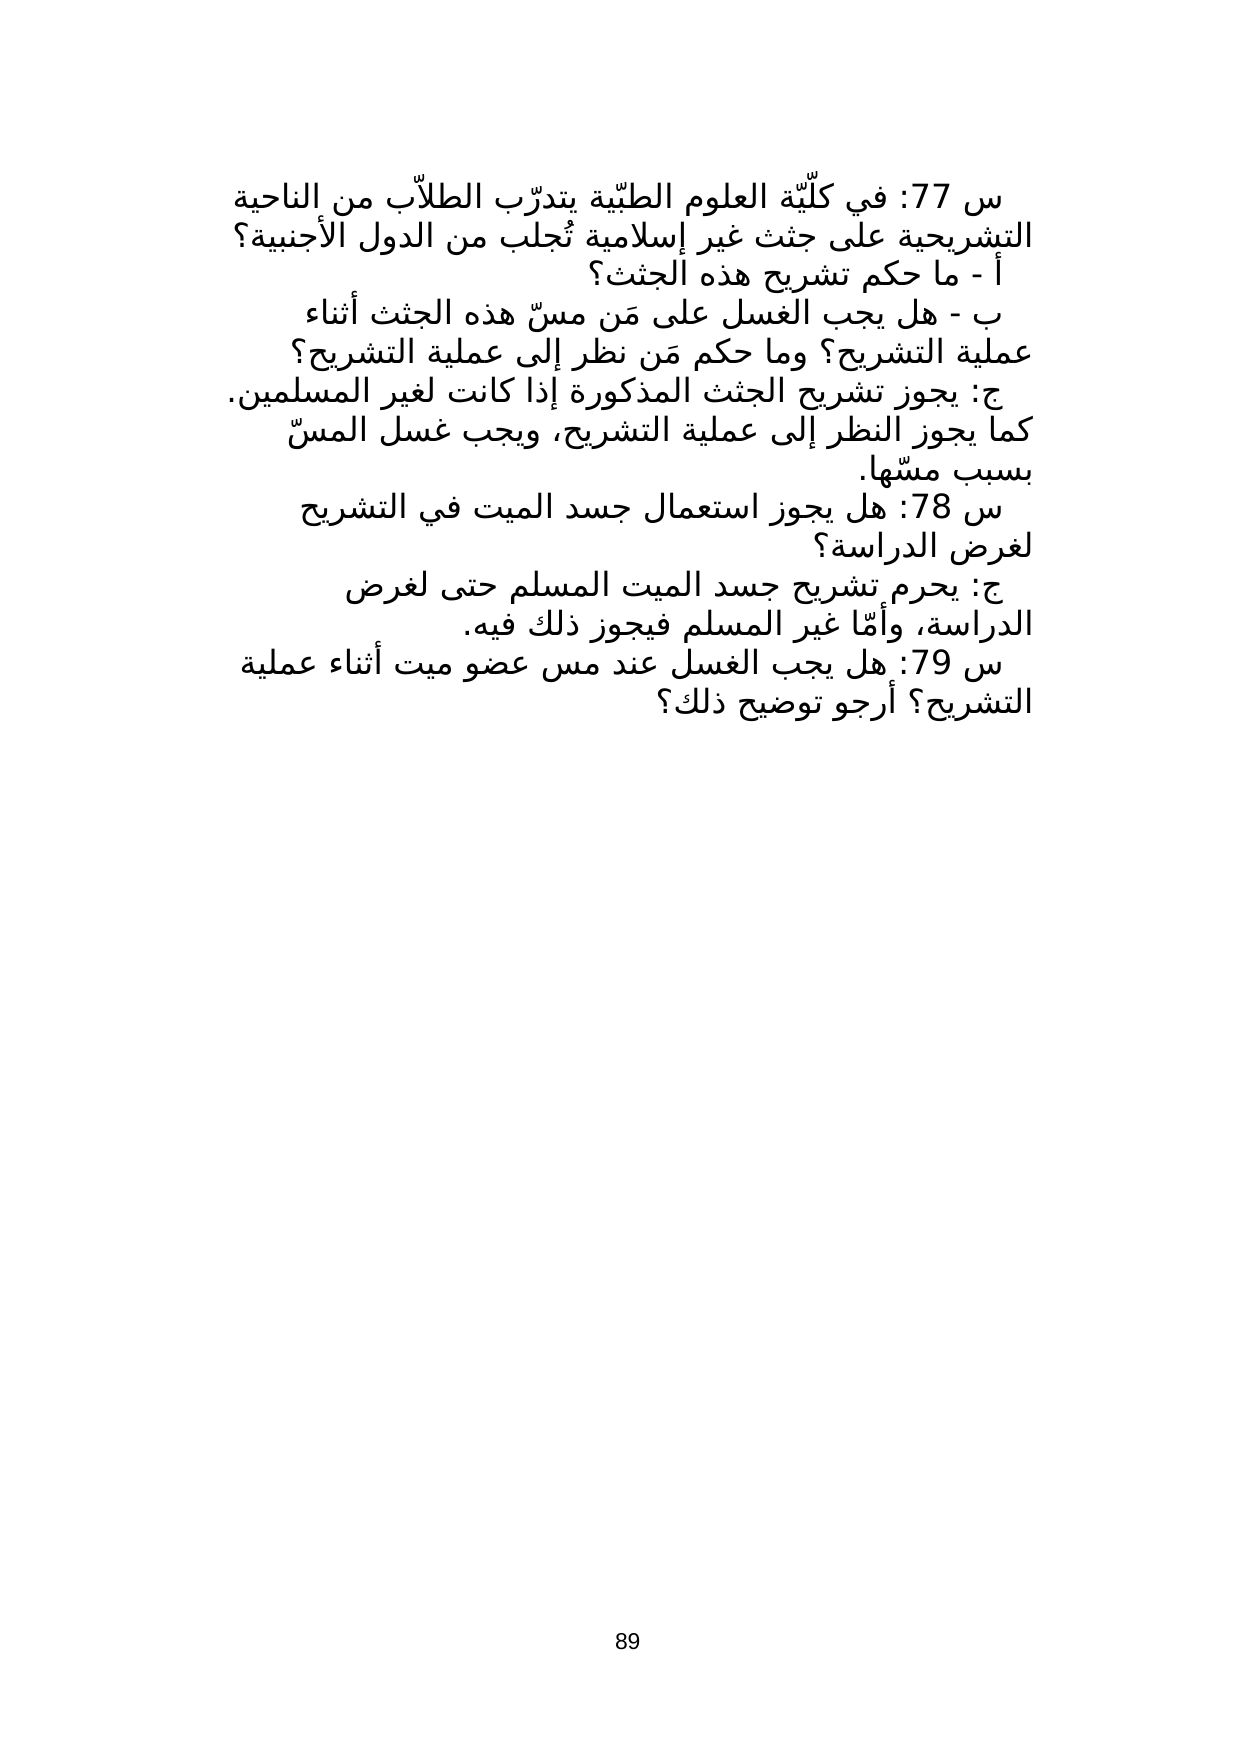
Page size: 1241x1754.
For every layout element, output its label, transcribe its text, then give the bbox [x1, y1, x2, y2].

text ج: يحرم تشريح جسد الميت المسلم حتى لغرض الدراسة، وأمّا غير المسلم فيجوز ذلك فيه. [222, 566, 1033, 643]
text أ - ما حكم تشريح هذه الجثث؟ [222, 255, 1033, 294]
text س 78: هل يجوز استعمال جسد الميت في التشريح لغرض الدراسة؟ [222, 488, 1033, 566]
text ج: يجوز تشريح الجثث المذكورة إذا كانت لغير المسلمين. كما يجوز النظر إلى عملية التشريح، ويجب غسل المسّ بسبب مسّها. [222, 371, 1033, 488]
text س 79: هل يجب الغسل عند مس عضو ميت أثناء عملية التشريح؟ أرجو توضيح ذلك؟ [222, 643, 1033, 721]
text ب - هل يجب الغسل على مَن مسّ هذه الجثث أثناء عملية التشريح؟ وما حكم مَن نظر إلى عملية التشريح؟ [222, 294, 1033, 371]
text س 77: في كلّيّة العلوم الطبّية يتدرّب الطلاّب من الناحية التشريحية على جثث غير إسلامية تُجلب من الدول الأجنبية؟ [222, 177, 1033, 255]
